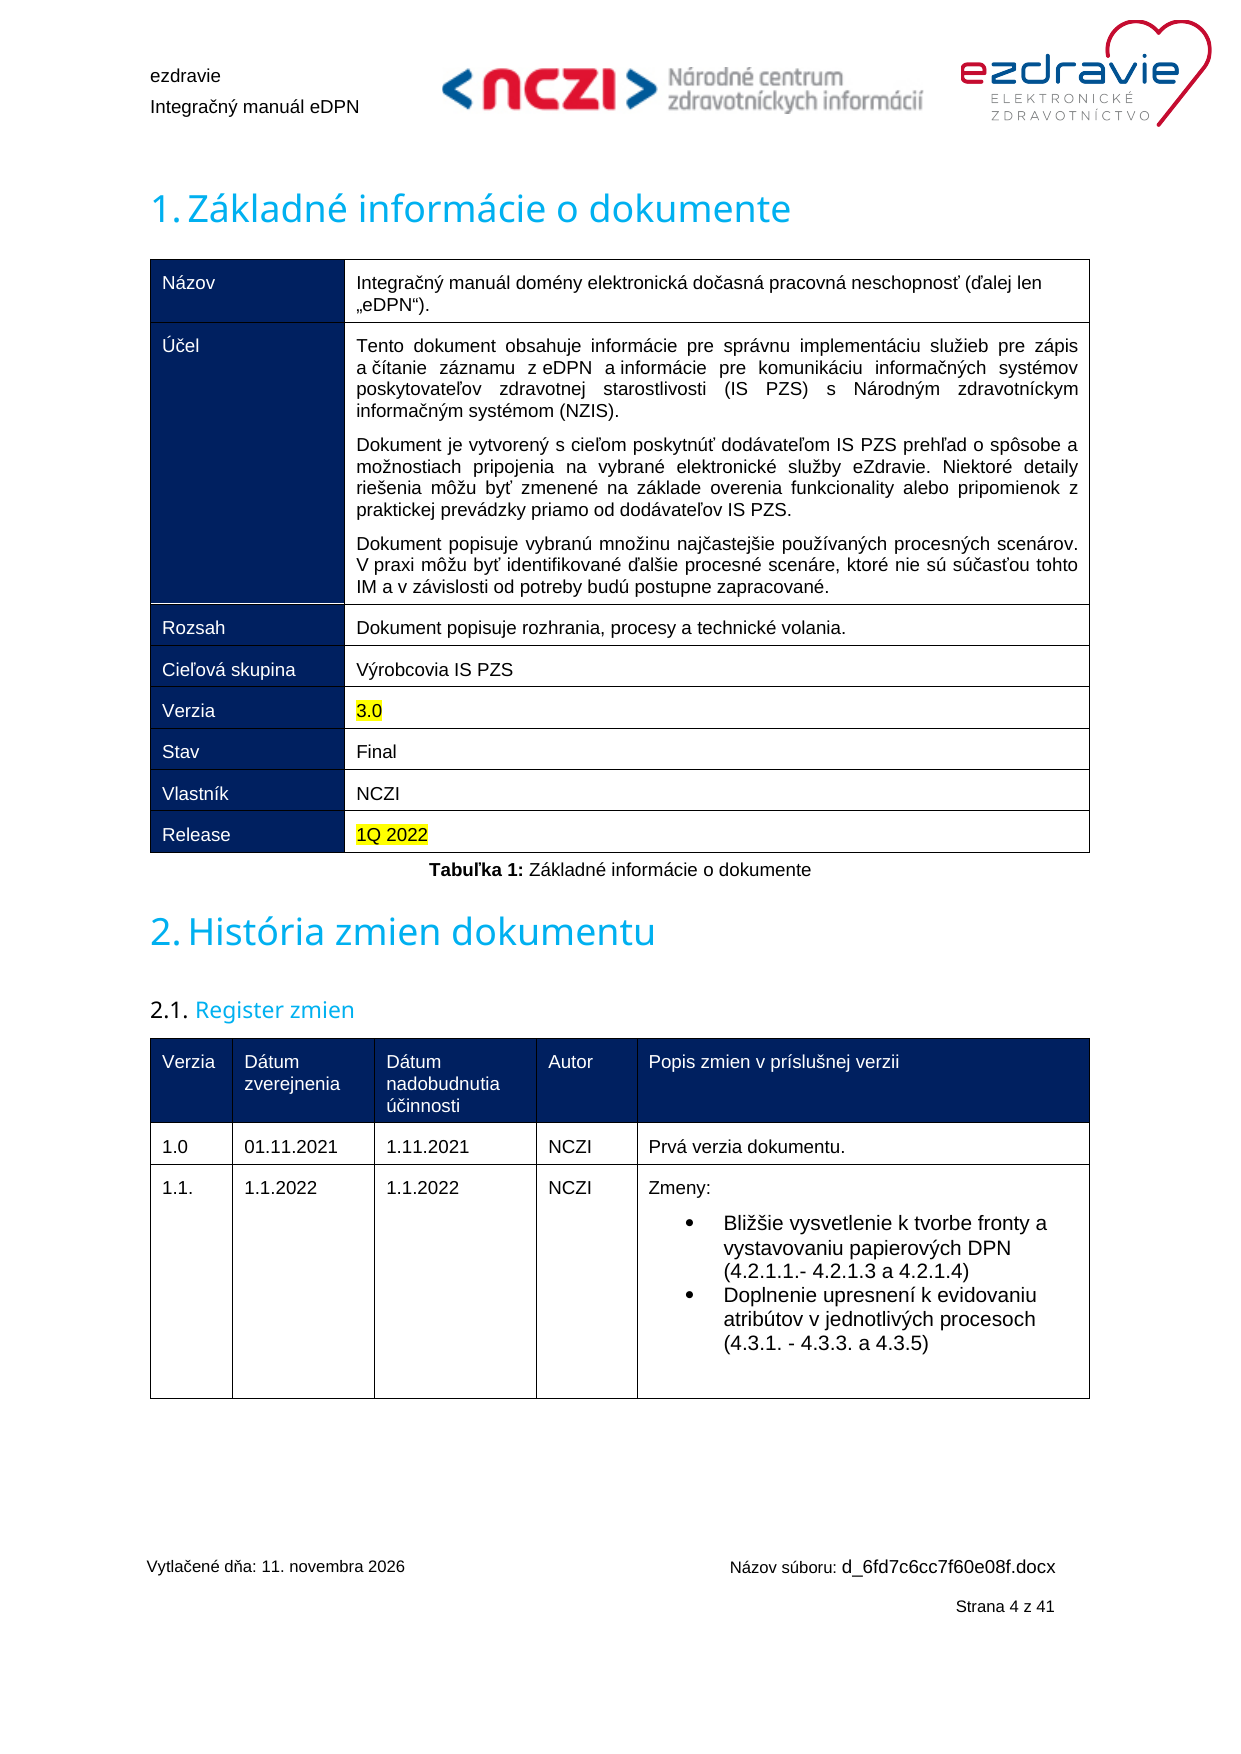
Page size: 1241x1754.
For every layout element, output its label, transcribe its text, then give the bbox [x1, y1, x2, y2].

table_cell 01.11.2021 [233, 1123, 374, 1164]
subtitle História zmien dokumentu [150, 906, 1090, 957]
table_cell 1.0 [151, 1123, 232, 1164]
table_cell NCZI [345, 770, 1089, 810]
table_cell 3.0 [345, 687, 1089, 728]
picture [442, 67, 924, 114]
table_cell 1.11.2021 [375, 1123, 536, 1164]
table_cell NCZI [537, 1123, 637, 1164]
table_header Autor [537, 1039, 637, 1122]
table_header Názov [151, 260, 344, 322]
table_cell NCZI [537, 1165, 637, 1398]
table_cell Final [345, 729, 1089, 769]
table_header Dátum zverejnenia [233, 1039, 374, 1122]
subtitle Základné informácie o dokumente [150, 183, 1090, 234]
table_cell Výrobcovia IS PZS [345, 646, 1089, 686]
table_cell Účel [151, 323, 344, 603]
table_header Dátum nadobudnutia účinnosti [375, 1039, 536, 1122]
table_cell Tento dokument obsahuje informácie pre správnu implementáciu služieb pre zápis a čítanie záznamu z eDPN a informácie pre komunikáciu informačných systémov poskytovateľov zdravotnej starostlivosti (IS PZS) s Národným zdravotníckym informačným systémom (NZIS). Dokument je vytvorený s cieľom poskytnúť dodávateľom IS PZS prehľad o spôsobe a možnostiach pripojenia na vybrané elektronické služby eZdravie. Niektoré detaily riešenia môžu byť zmenené na základe overenia funkcionality alebo pripomienok z praktickej prevádzky priamo od dodávateľov IS PZS. Dokument popisuje vybranú množinu najčastejšie používaných procesných scenárov. V praxi môžu byť identifikované ďalšie procesné scenáre, ktoré nie sú súčasťou tohto IM a v závislosti od potreby budú postupne zapracované. [345, 323, 1089, 603]
table_cell Dokument popisuje rozhrania, procesy a technické volania. [345, 605, 1089, 645]
table_cell Rozsah [151, 605, 344, 645]
table_cell Prvá verzia dokumentu. [638, 1123, 1089, 1164]
table_header Verzia [151, 1039, 232, 1122]
table_cell Zmeny: Bližšie vysvetlenie k tvorbe fronty a vystavovaniu papierových DPN (4.2.1.1.- 4.2.1.3 a 4.2.1.4) Doplnenie upresnení k evidovaniu atribútov v jednotlivých procesoch (4.3.1. - 4.3.3. a 4.3.5) [638, 1165, 1089, 1398]
text Tabuľka 1: Základné informácie o dokumente [150, 859, 1090, 881]
subtitle Register zmien [150, 994, 1090, 1025]
table_cell 1Q 2022 [345, 811, 1089, 852]
table_cell 1.1.2022 [233, 1165, 374, 1398]
table_cell Verzia [151, 687, 344, 728]
table_cell Stav [151, 729, 344, 769]
table_cell Release [151, 811, 344, 852]
table_cell 1.1.2022 [375, 1165, 536, 1398]
table_header Popis zmien v príslušnej verzii [638, 1039, 1089, 1122]
table_header Integračný manuál domény elektronická dočasná pracovná neschopnosť (ďalej len „eDPN“). [345, 260, 1089, 322]
table_cell Cieľová skupina [151, 646, 344, 686]
picture [961, 20, 1212, 127]
table_cell 1.1. [151, 1165, 232, 1398]
table_cell Vlastník [151, 770, 344, 810]
